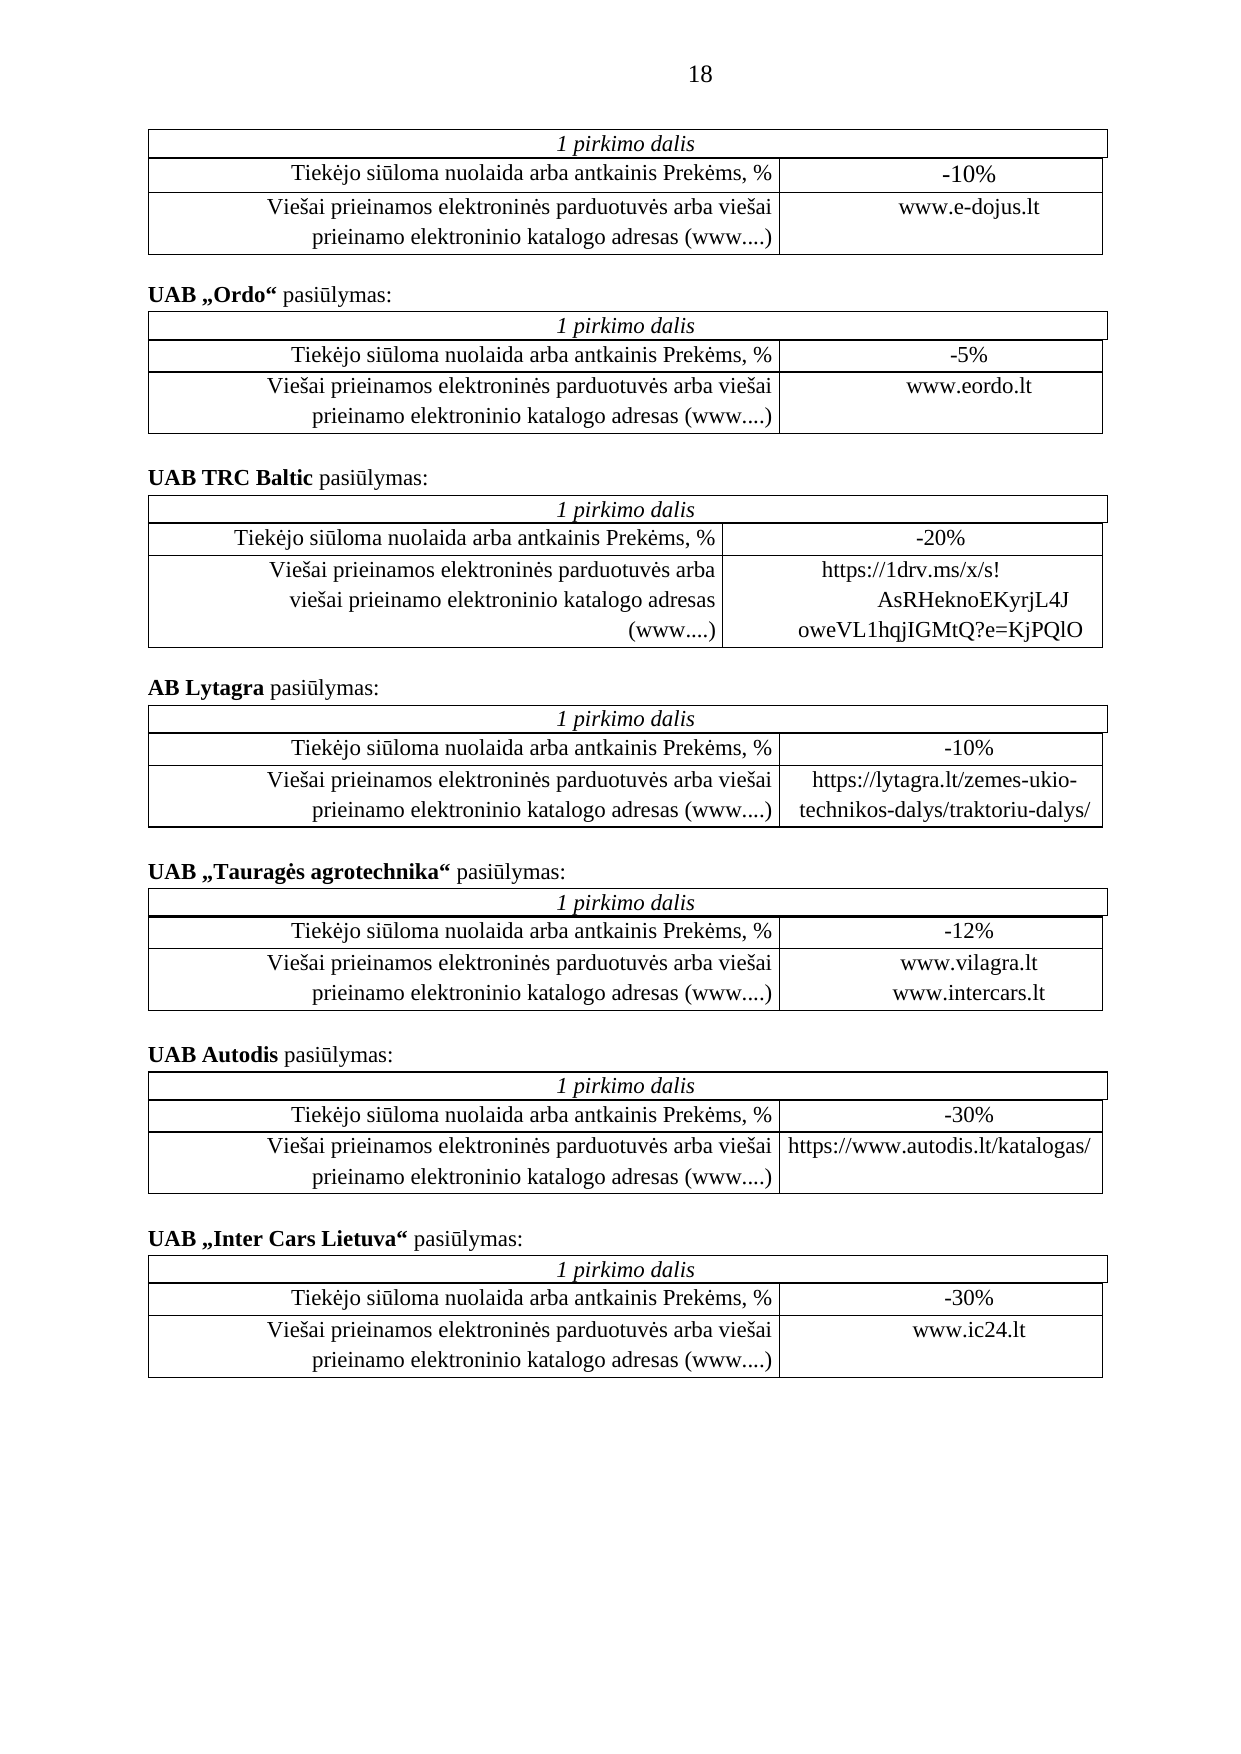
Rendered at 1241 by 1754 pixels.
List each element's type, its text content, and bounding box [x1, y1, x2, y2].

table_cell Viešai prieinamos elektroninės parduotuvės arba viešai prieinamo elektroninio katalogo adresas (www....) [149, 373, 779, 433]
table_cell www.eordo.lt [780, 373, 1102, 433]
table_header -10% [780, 159, 1102, 192]
table_header -20% [723, 524, 1102, 555]
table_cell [149, 193, 779, 254]
table_header 1 pirkimo dalis [149, 1073, 1107, 1099]
table_header Tiekėjo siūloma nuolaida arba antkainis Prekėms, % [149, 1101, 779, 1131]
table_cell https://1drv.ms/x/s!AsRHeknoEKyrjL4J oweVL1hqjIGMtQ?e=KjPQlO [723, 556, 1102, 647]
table_header 1 pirkimo dalis [149, 130, 1107, 157]
table_cell www.vilagra.lt www.intercars.lt [780, 949, 1102, 1010]
table_cell https://www.autodis.lt/katalogas/ [780, 1133, 1102, 1193]
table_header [149, 159, 779, 192]
table_cell Viešai prieinamos elektroninės parduotuvės arba viešai prieinamo elektroninio katalogo adresas (www....) [149, 556, 722, 647]
table_cell www.e-dojus.lt [780, 193, 1102, 254]
table_cell Viešai prieinamos elektroninės parduotuvės arba viešai prieinamo elektroninio katalogo adresas (www....) [149, 766, 779, 826]
text UAB Autodis pasiūlymas: [148, 1041, 1193, 1067]
table_header 1 pirkimo dalis [149, 706, 1107, 732]
table_cell Viešai prieinamos elektroninės parduotuvės arba viešai prieinamo elektroninio katalogo adresas (www....) [149, 1316, 779, 1377]
table_header Tiekėjo siūloma nuolaida arba antkainis Prekėms, % [149, 341, 779, 371]
table_header -10% [780, 734, 1102, 764]
table_header -5% [780, 341, 1102, 371]
table_header Tiekėjo siūloma nuolaida arba antkainis Prekėms, % [149, 918, 779, 948]
table_header Tiekėjo siūloma nuolaida arba antkainis Prekėms, % [149, 734, 779, 764]
text AB Lytagra pasiūlymas: [148, 674, 1193, 701]
table_header -12% [780, 918, 1102, 948]
text UAB TRC Baltic pasiūlymas: [148, 464, 1193, 491]
table_header 1 pirkimo dalis [149, 496, 1107, 522]
table_cell https://lytagra.lt/zemes-ukio-technikos-dalys/traktoriu-dalys/ [780, 766, 1102, 826]
table_header 1 pirkimo dalis [149, 312, 1107, 339]
table_header 1 pirkimo dalis [149, 889, 1107, 915]
text UAB „Inter Cars Lietuva“ pasiūlymas: [148, 1224, 1193, 1251]
table_cell Viešai prieinamos elektroninės parduotuvės arba viešai prieinamo elektroninio katalogo adresas (www....) [149, 1133, 779, 1193]
table_header 1 pirkimo dalis [149, 1256, 1107, 1282]
table_header Tiekėjo siūloma nuolaida arba antkainis Prekėms, % [149, 524, 722, 555]
table_header -30% [780, 1284, 1102, 1315]
table_cell www.ic24.lt [780, 1316, 1102, 1377]
text UAB „Tauragės agrotechnika“ pasiūlymas: [148, 858, 1193, 884]
table_header -30% [780, 1101, 1102, 1131]
table_cell Viešai prieinamos elektroninės parduotuvės arba viešai prieinamo elektroninio katalogo adresas (www....) [149, 949, 779, 1010]
text UAB „Ordo“ pasiūlymas: [148, 281, 1193, 307]
table_header Tiekėjo siūloma nuolaida arba antkainis Prekėms, % [149, 1284, 779, 1315]
